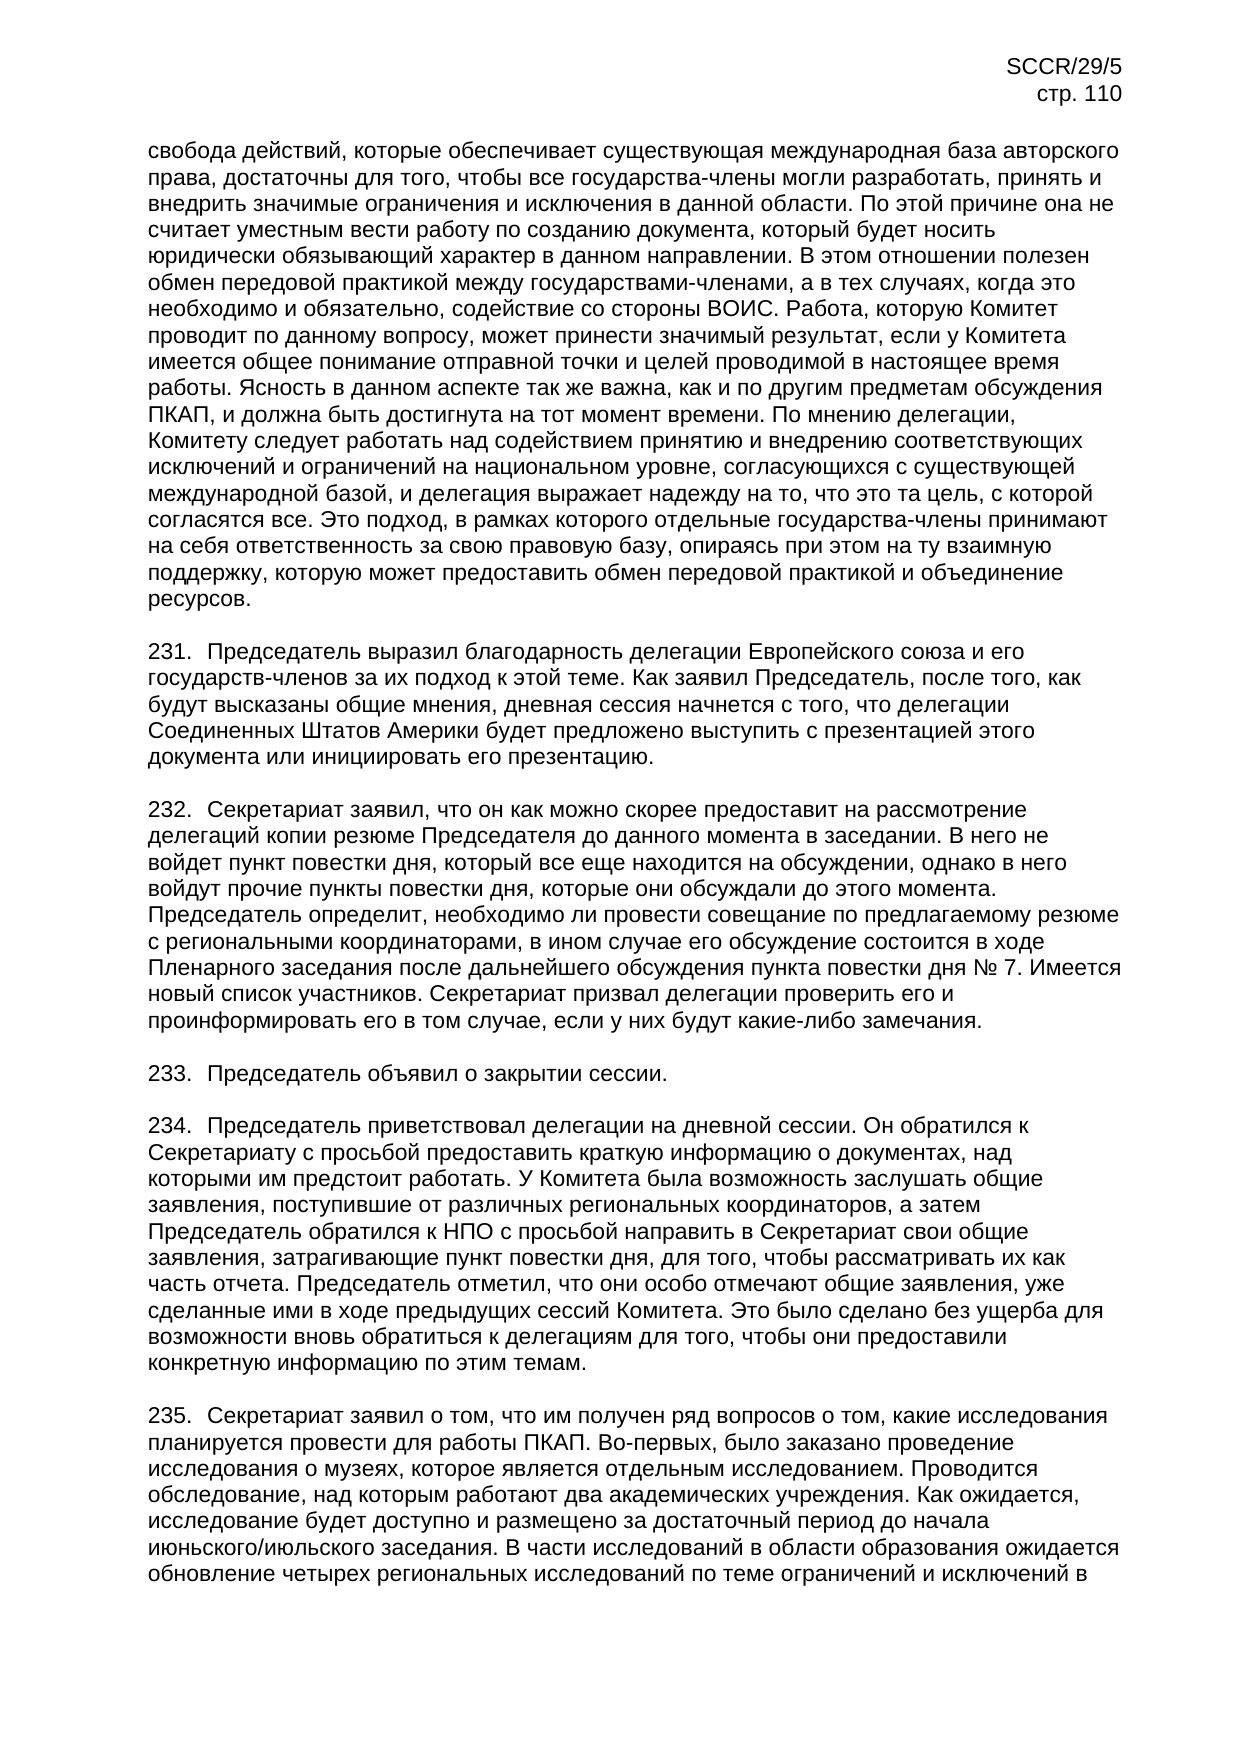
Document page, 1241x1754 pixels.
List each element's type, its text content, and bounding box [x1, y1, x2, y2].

list Председатель приветствовал делегации на дневной сессии. Он обратился к Секретариату с просьбой предоставить краткую информацию о документах, над которыми им предстоит работать. У Комитета была возможность заслушать общие заявления, поступившие от различных региональных координаторов, а затем Председатель обратился к НПО с просьбой направить в Секретариат свои общие заявления, затрагивающие пункт повестки дня, для того, чтобы рассматривать их как часть отчета. Председатель отметил, что они особо отмечают общие заявления, уже сделанные ими в ходе предыдущих сессий Комитета. Это было сделано без ущерба для возможности вновь обратиться к делегациям для того, чтобы они предоставили конкретную информацию по этим темам. [148, 1112, 1122, 1376]
list Председатель выразил благодарность делегации Европейского союза и его государств-членов за их подход к этой теме. Как заявил Председатель, после того, как будут высказаны общие мнения, дневная сессия начнется с того, что делегации Соединенных Штатов Америки будет предложено выступить с презентацией этого документа или инициировать его презентацию. [148, 638, 1122, 769]
list Секретариат заявил, что он как можно скорее предоставит на рассмотрение делегаций копии резюме Председателя до данного момента в заседании. В него не войдет пункт повестки дня, который все еще находится на обсуждении, однако в него войдут прочие пункты повестки дня, которые они обсуждали до этого момента. Председатель определит, необходимо ли провести совещание по предлагаемому резюме с региональными координаторами, в ином случае его обсуждение состоится в ходе Пленарного заседания после дальнейшего обсуждения пункта повестки дня № 7. Имеется новый список участников. Секретариат призвал делегации проверить его и проинформировать его в том случае, если у них будут какие-либо замечания. [148, 796, 1122, 1033]
list Председатель объявил о закрытии сессии. [148, 1059, 1122, 1086]
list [148, 1402, 1122, 1587]
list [148, 137, 1122, 611]
